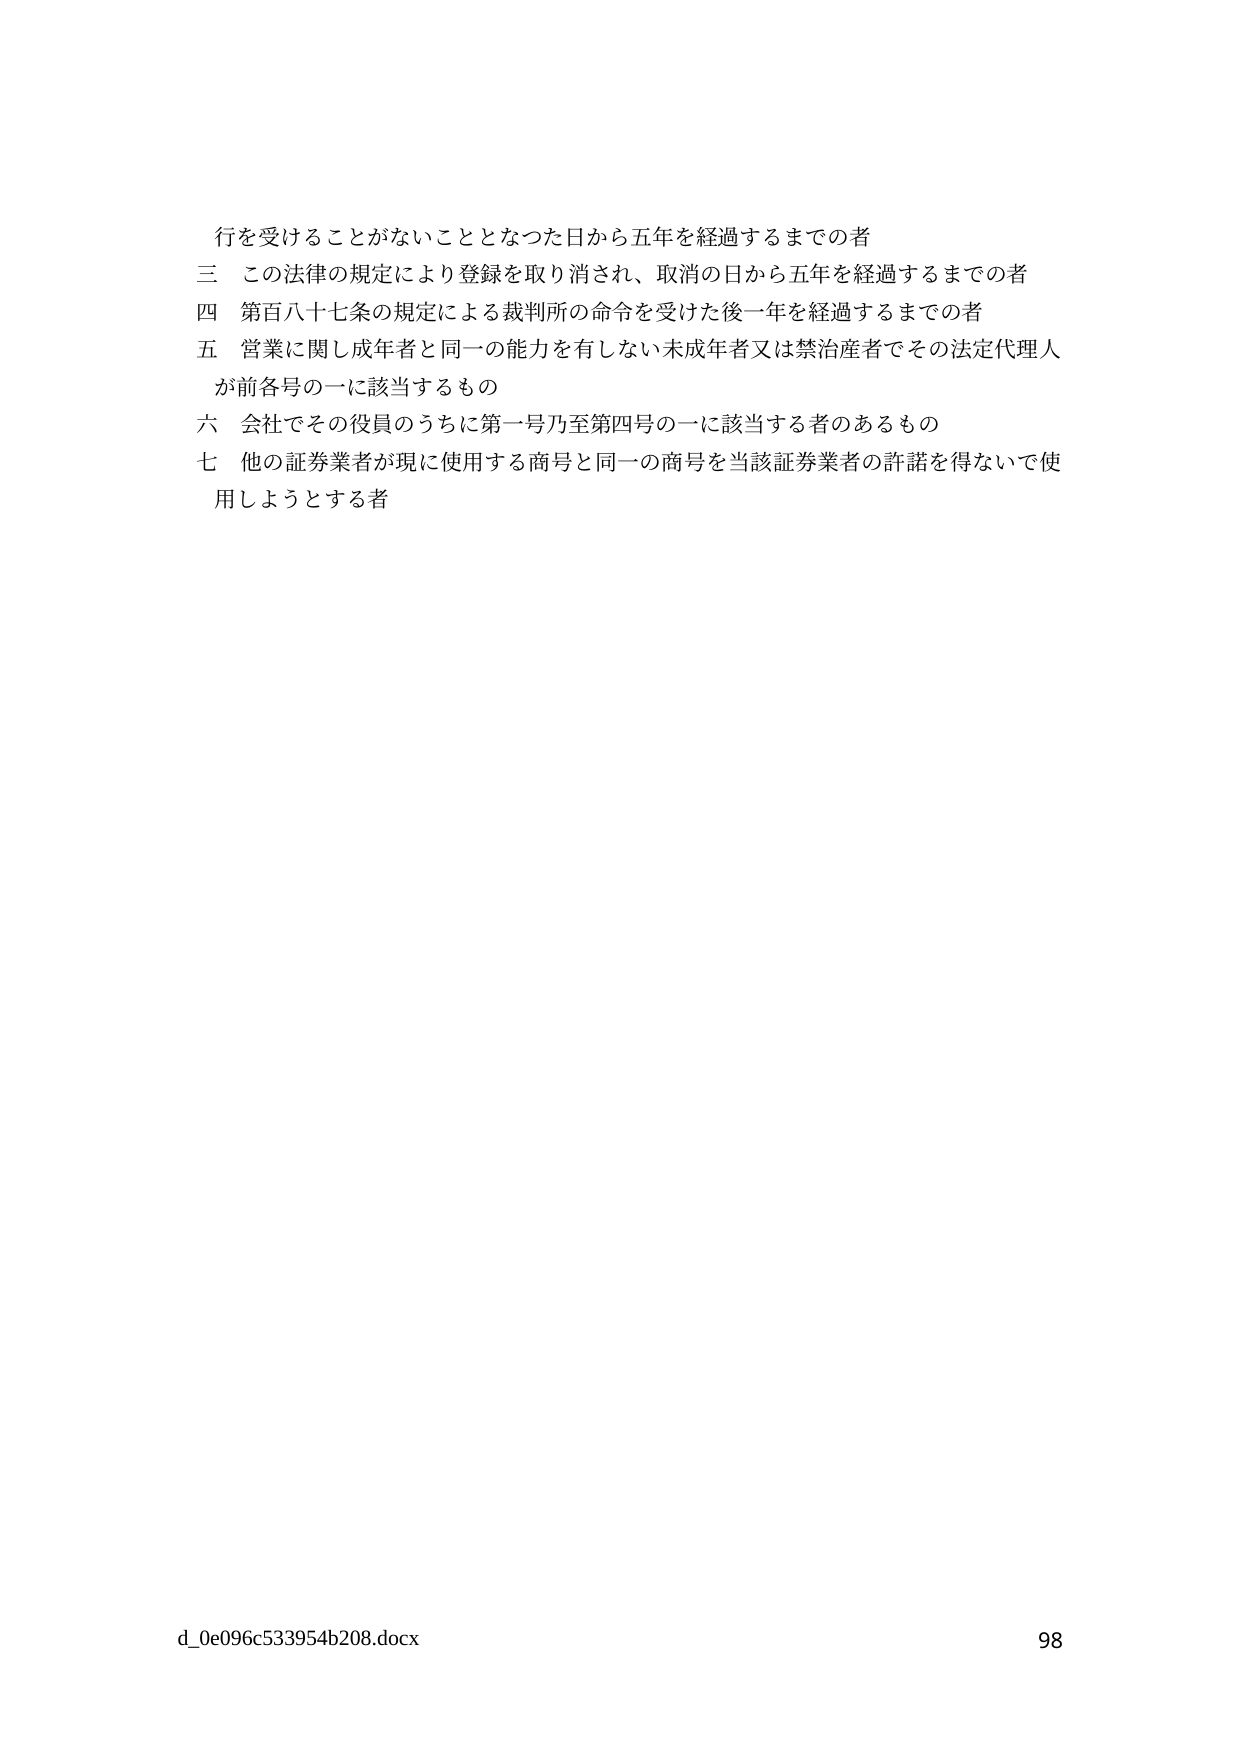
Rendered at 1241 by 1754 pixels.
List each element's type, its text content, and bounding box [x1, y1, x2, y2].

text 六 会社でその役員のうちに第一号乃至第四号の一に該当する者のあるもの [196, 404, 1063, 442]
text 七 他の証券業者が現に使用する商号と同一の商号を当該証券業者の許諾を得ないで使用しようとする者 [196, 442, 1063, 517]
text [196, 217, 1063, 254]
text 五 営業に関し成年者と同一の能力を有しない未成年者又は禁治産者でその法定代理人が前各号の一に該当するもの [196, 329, 1063, 404]
text 三 この法律の規定により登録を取り消され、取消の日から五年を経過するまでの者 [196, 254, 1063, 292]
text 四 第百八十七条の規定による裁判所の命令を受けた後一年を経過するまでの者 [196, 292, 1063, 329]
